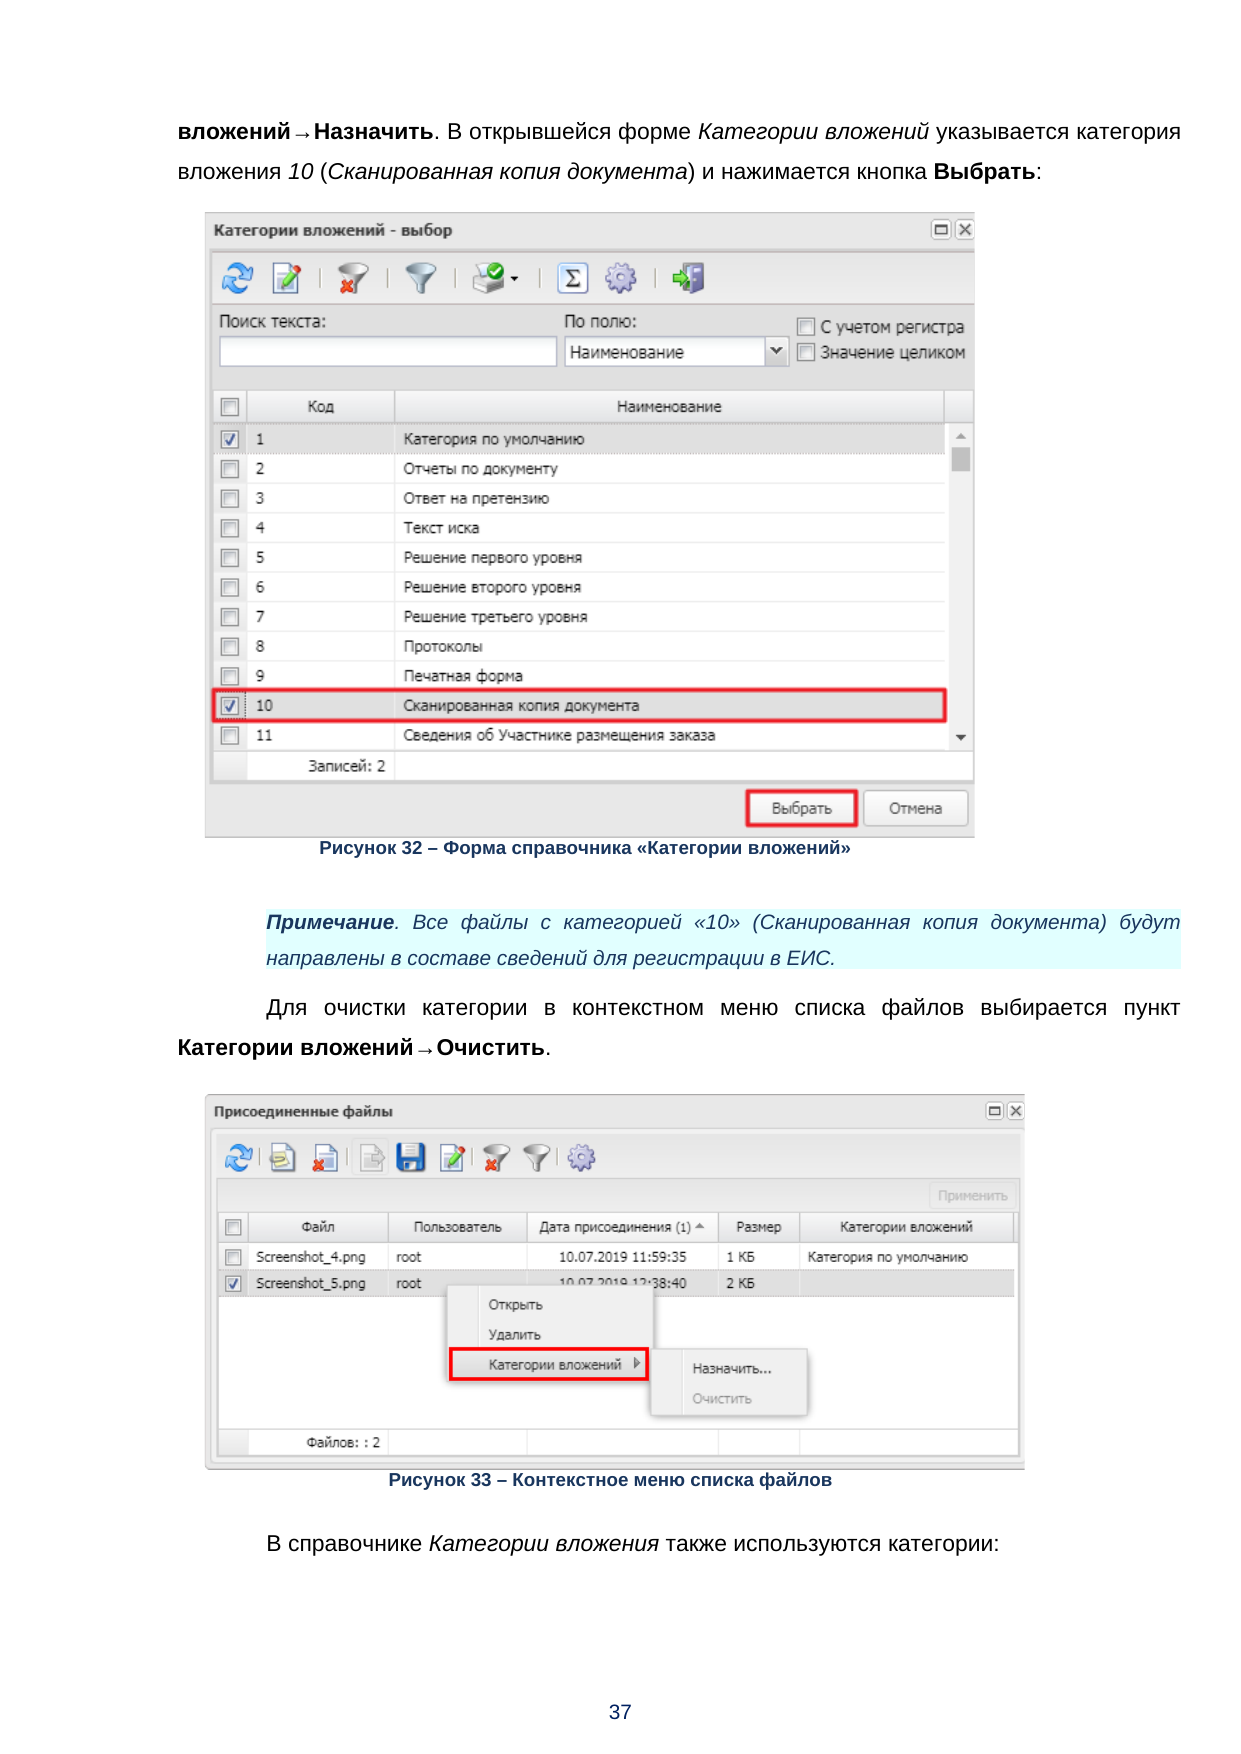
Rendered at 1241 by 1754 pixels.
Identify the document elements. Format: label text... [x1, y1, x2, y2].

picture [204, 1094, 1025, 1470]
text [177, 118, 1181, 184]
picture [204, 212, 975, 838]
text В справочнике Категории вложения также используются категории: [177, 1529, 1181, 1556]
text Для очистки категории в контекстном меню списка файлов выбирается пункт Категории вложений→Очистить. [177, 994, 1181, 1060]
text Примечание. Все файлы с категорией «10» (Сканированная копия документа) будут направлены в составе сведений для регистрации в ЕИС. [266, 909, 1181, 969]
